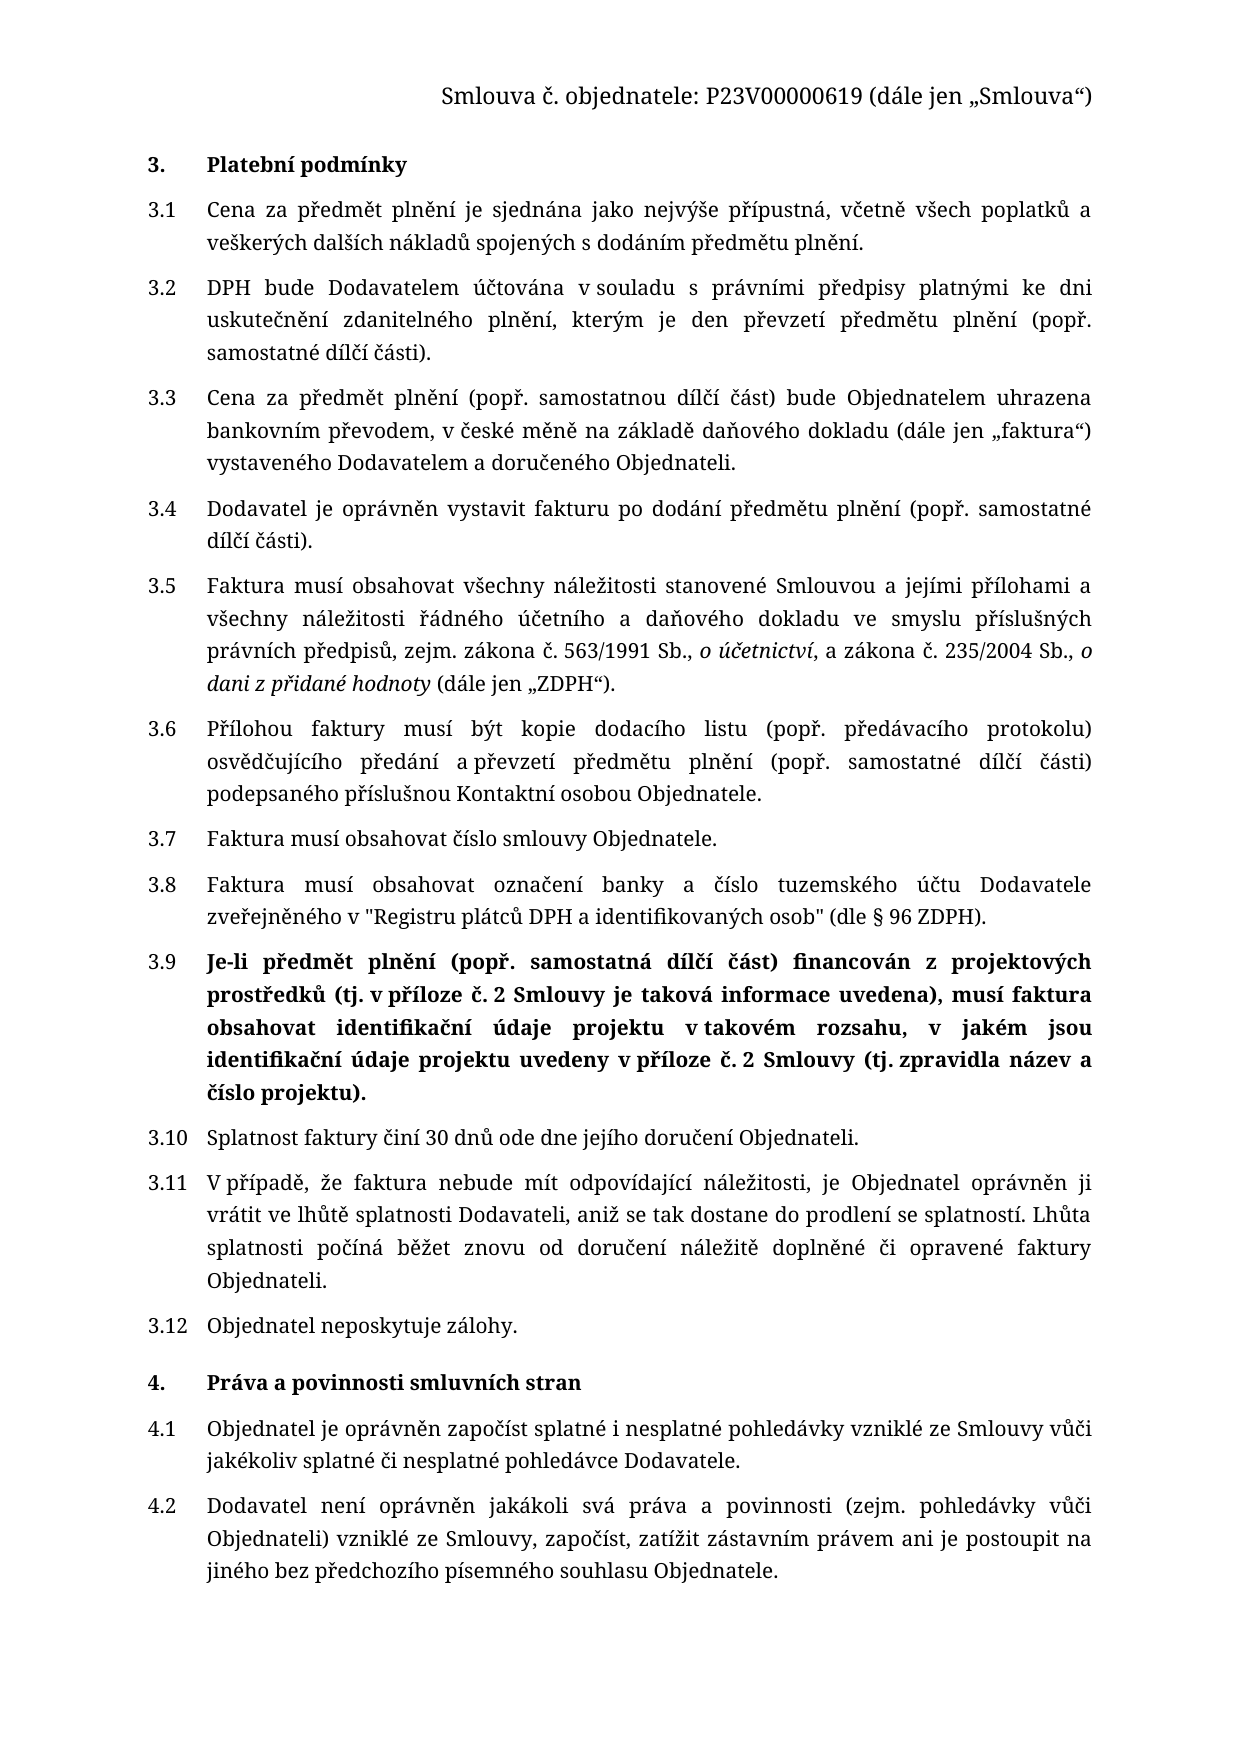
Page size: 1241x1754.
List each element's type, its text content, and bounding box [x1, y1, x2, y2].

list Cena za předmět plnění (popř. samostatnou dílčí část) bude Objednatelem uhrazena bankovním převodem, v české měně na základě daňového dokladu (dále jen „faktura“) vystaveného Dodavatelem a doručeného Objednateli. [148, 383, 1093, 477]
list Platební podmínky [148, 150, 1093, 179]
list Splatnost faktury činí 30 dnů ode dne jejího doručení Objednateli. [148, 1123, 1093, 1151]
list Objednatel neposkytuje zálohy. [148, 1311, 1093, 1339]
list Přílohou faktury musí být kopie dodacího listu (popř. předávacího protokolu) osvědčujícího předání a převzetí předmětu plnění (popř. samostatné dílčí části) podepsaného příslušnou Kontaktní osobou Objednatele. [148, 714, 1093, 808]
list V případě, že faktura nebude mít odpovídající náležitosti, je Objednatel oprávněn ji vrátit ve lhůtě splatnosti Dodavateli, aniž se tak dostane do prodlení se splatností. Lhůta splatnosti počíná běžet znovu od doručení náležitě doplněné či opravené faktury Objednateli. [148, 1168, 1093, 1294]
list Faktura musí obsahovat označení banky a číslo tuzemského účtu Dodavatele zveřejněného v "Registru plátců DPH a identifikovaných osob" (dle § 96 ZDPH). [148, 870, 1093, 931]
list DPH bude Dodavatelem účtována v souladu s právními předpisy platnými ke dni uskutečnění zdanitelného plnění, kterým je den převzetí předmětu plnění (popř. samostatné dílčí části). [148, 273, 1093, 367]
list Práva a povinnosti smluvních stran [148, 1368, 1093, 1397]
list Faktura musí obsahovat číslo smlouvy Objednatele. [148, 824, 1093, 853]
list Objednatel je oprávněn započíst splatné i nesplatné pohledávky vzniklé ze Smlouvy vůči jakékoliv splatné či nesplatné pohledávce Dodavatele. [148, 1414, 1093, 1475]
list Je-li předmět plnění (popř. samostatná dílčí část) financován z projektových prostředků (tj. v příloze č. 2 Smlouvy je taková informace uvedena), musí faktura obsahovat identifikační údaje projektu v takovém rozsahu, v jakém jsou identifikační údaje projektu uvedeny v příloze č. 2 Smlouvy (tj. zpravidla název a číslo projektu). [148, 947, 1093, 1106]
list Dodavatel je oprávněn vystavit fakturu po dodání předmětu plnění (popř. samostatné dílčí části). [148, 494, 1093, 555]
list Cena za předmět plnění je sjednána jako nejvýše přípustná, včetně všech poplatků a veškerých dalších nákladů spojených s dodáním předmětu plnění. [148, 195, 1093, 256]
list Dodavatel není oprávněn jakákoli svá práva a povinnosti (zejm. pohledávky vůči Objednateli) vzniklé ze Smlouvy, započíst, zatížit zástavním právem ani je postoupit na jiného bez předchozího písemného souhlasu Objednatele. [148, 1491, 1093, 1585]
list Faktura musí obsahovat všechny náležitosti stanovené Smlouvou a jejími přílohami a všechny náležitosti řádného účetního a daňového dokladu ve smyslu příslušných právních předpisů, zejm. zákona č. 563/1991 Sb., o účetnictví, a zákona č. 235/2004 Sb., o dani z přidané hodnoty (dále jen „ZDPH“). [148, 571, 1093, 698]
